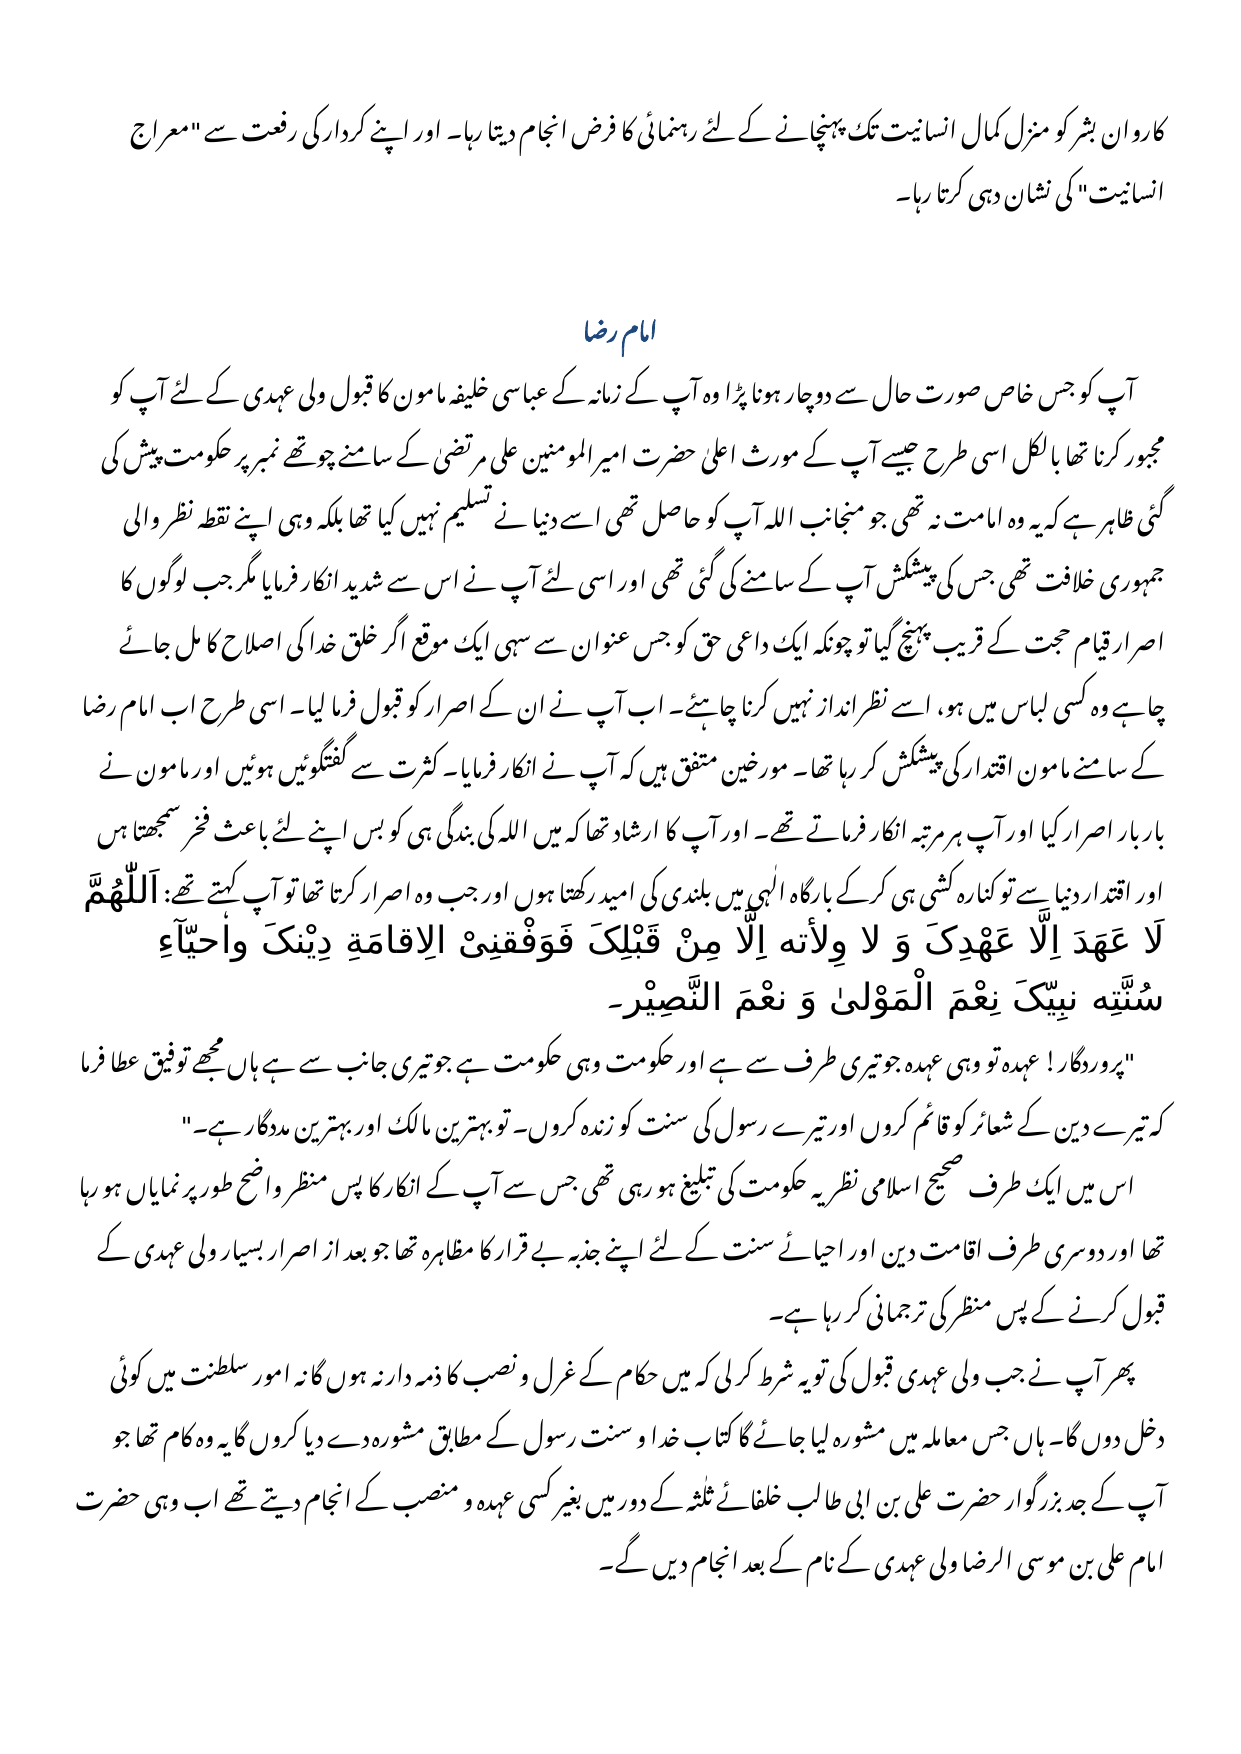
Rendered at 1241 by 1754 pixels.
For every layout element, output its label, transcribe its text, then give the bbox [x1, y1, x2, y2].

text آپ کو جس خاص صورت حال سے دوچار ہونا پڑا وہ آپ کے زمانہ کے عباسی خلیفہ مامون کا قبول ولی عہدی کے لئے آپ کو مجبور کرنا تھا بالکل اسی طرح جیسے آپ کے مورث اعلیٰ حضرت امیرالمومنین علی مرتضیٰ کے سامنے چوتھے نمبر پر حکومت پیش کی گئی ظاہر ہے کہ یہ وہ امامت نہ تھی جو منجانب اللہ آپ کو حاصل تھی اسے دنیا نے تسلیم نہیں کیا تھا بلکہ وہی اپنے نقطہ نظر والی جمہوری خلافت تھی جس کی پیشکش آپ کے سامنے کی گئی تھی اور اسی لئے آپ نے اس سے شدید انکار فرمایا مگر جب لوگوں کا اصرار قیام حجت کے قریب پہنچ گیا تو چونکہ ایک داعی حق کو جس عنوان سے سہی ایک موقع اگر خلق خدا کی اصلاح کا مل جائے چاہے وہ کسی لباس میں ہو، اسے نظرانداز نہیں کرنا چاہئے۔ اب آپ نے ان کے اصرار کو قبول فرما لیا۔ اسی طرح اب امام رضا کے سامنے مامون اقتدار کی پیشکش کر رہا تھا۔ مورخین متفق ہیں کہ آپ نے انکار فرمایا۔ کثرت سے گفتگوئیں ہوئیں اور مامون نے بار بار اصرار کیا اور آپ ہر مرتبہ انکار فرماتے تھے۔ اور آپ کا ارشاد تھا کہ میں اللہ کی بندگی ہی کو بس اپنے لئے باعث فخر سمجھتا ہں اور اقتدار دنیا سے تو کنارہ کشی ہی کرکے بارگاہ الٰہی میں بلندی کی امید رکھتا ہوں اور جب وہ اصرار کرتا تھا تو آپ کہتے تھے: اَللّٰهُمَّ لَا عَهَدَ اِلَّا عَهْدِکَ وَ لا وِلأته اِِلَّا مِنْ قَبْلِکَ فَوَفْقنِیْ الِاقامَةِ دِیْنکَ واحیّآءِ سُنَّتِه نبِیّکَ نِعْمَ الْمَوْلیٰ وَ نعْمَ النَّصِیْر۔ [75, 356, 1165, 1025]
text "پروردگار! عہدہ تو وہی عہدہ جو تیری طرف سے ہے اور حکومت وہی حکومت ہے جو تیری جانب سے ہے ہاں مجھے توفیق عطا فرما کہ تیرے دین کے شعائر کو قائم کروں اور تیرے رسول کی سنت کو زندہ کروں۔ تو بہترین مالک اور بہترین مددگار ہے۔" [75, 1025, 1165, 1150]
subtitle امام رضا [75, 294, 1165, 356]
text اس میں ایک طرف صحیح اسلامی نظریہ حکومت کی تبلیغ ہو رہی تھی جس سے آپ کے انکار کا پس منظر واضح طور پر نمایاں ہو رہا تھا اور دوسری طرف اقامت دین اور احیائے سنت کے لئے اپنے جذبہ بے قرار کا مظاہرہ تھا جو بعد از اصرار بسیار ولی عہدی کے قبول کرنے کے پس منظر کی ترجمانی کر رہا ہے۔ [75, 1150, 1165, 1337]
text پھر آپ نے جب ولی عہدی قبول کی تو یہ شرط کر لی کہ میں حکام کے غرل و نصب کا ذمہ دار نہ ہوں گا نہ امور سلطنت میں کوئی دخل دوں گا۔ ہاں جس معاملہ میں مشورہ لیا جائے گا کتاب خدا و سنت رسول کے مطابق مشورہ دے دیا کروں گا یہ وہ کام تھا جو آپ کے جد بزرگوار حضرت علی بن ابی طالب خلفائے ثلٰثہ کے دور میں بغیر کسی عہدہ و منصب کے انجام دیتے تھے اب وہی حضرت امام علی بن موسی الرضا ولی عہدی کے نام کے بعد انجام دیں گے۔ [75, 1337, 1165, 1587]
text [75, 94, 1165, 219]
